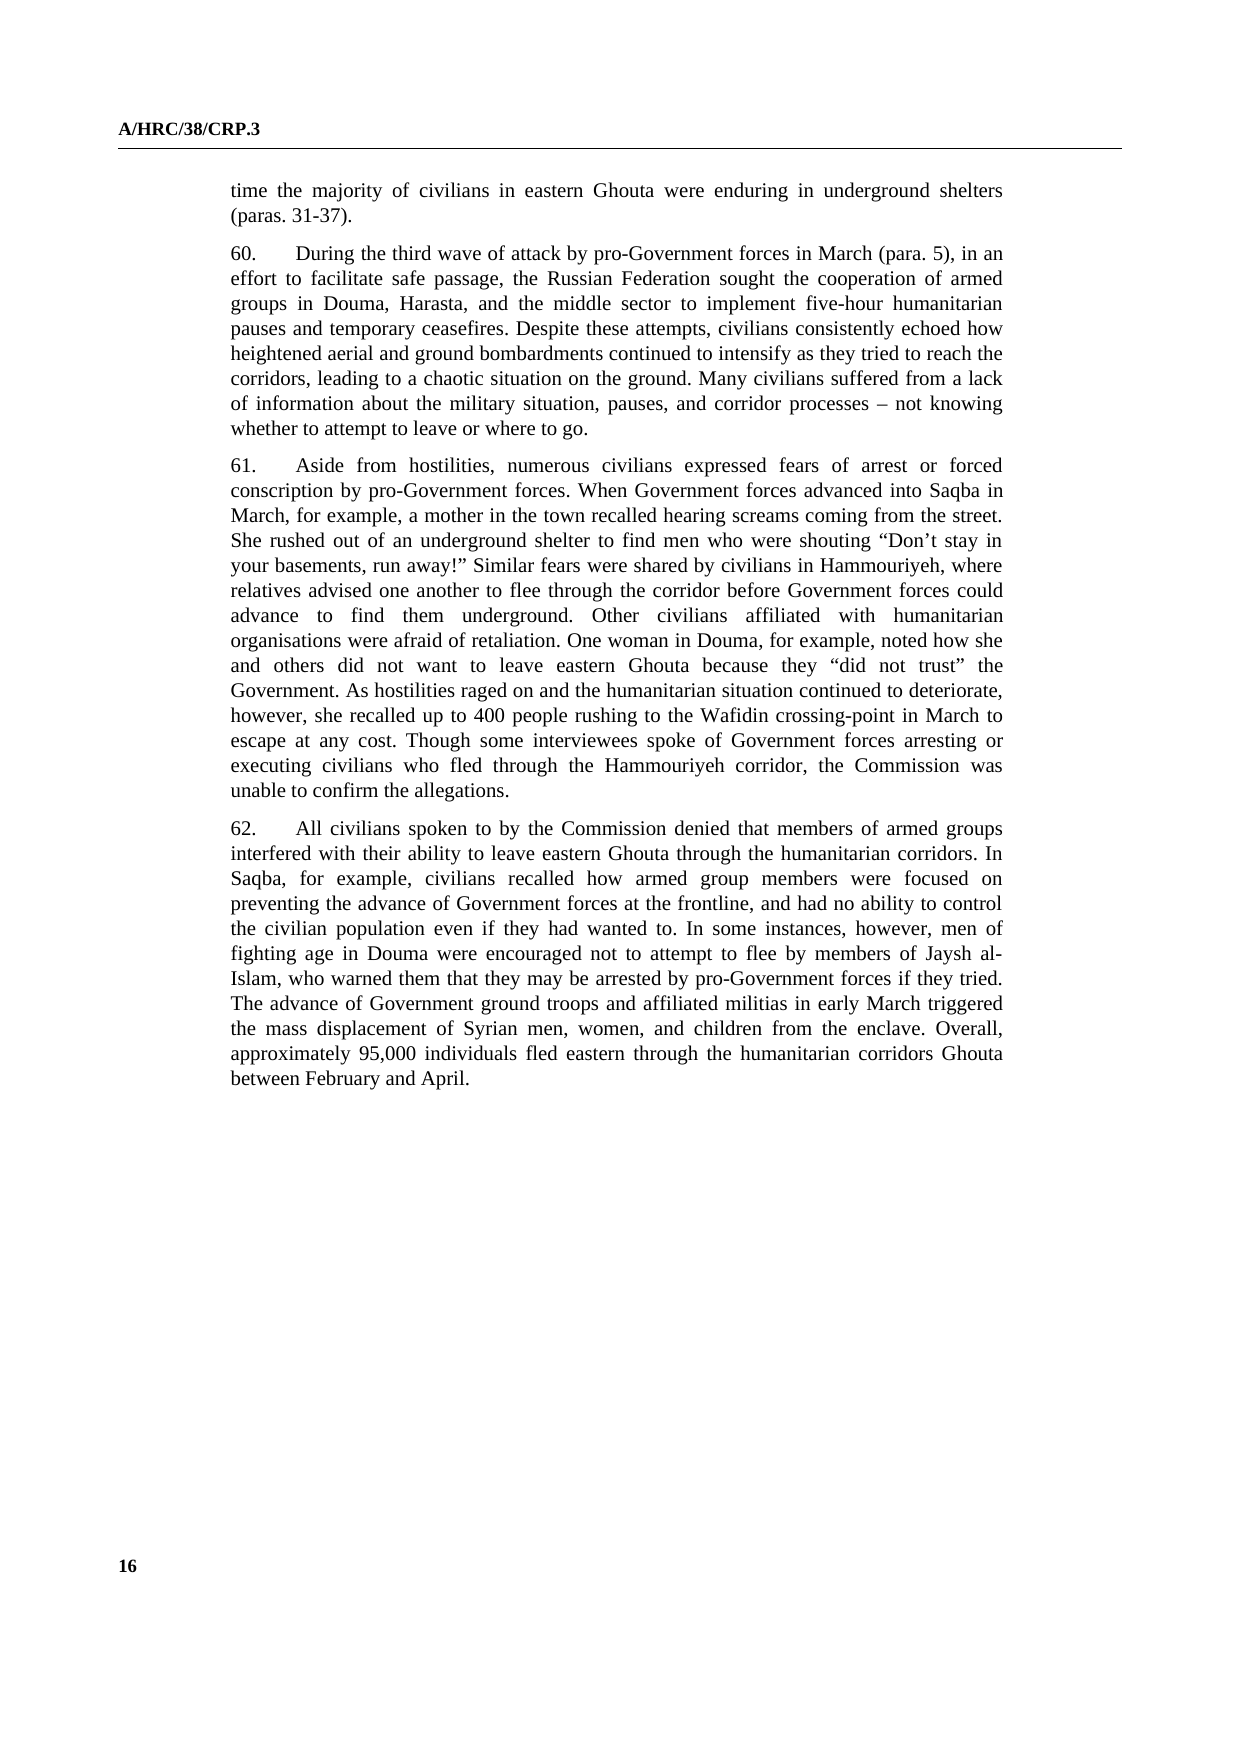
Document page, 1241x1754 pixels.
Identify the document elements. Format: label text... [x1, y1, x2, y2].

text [230, 177, 1004, 227]
text 61. Aside from hostilities, numerous civilians expressed fears of arrest or forced conscription by pro-Government forces. When Government forces advanced into Saqba in March, for example, a mother in the town recalled hearing screams coming from the street. She rushed out of an underground shelter to find men who were shouting “Don’t stay in your basements, run away!” Similar fears were shared by civilians in Hammouriyeh, where relatives advised one another to flee through the corridor before Government forces could advance to find them underground. Other civilians affiliated with humanitarian organisations were afraid of retaliation. One woman in Douma, for example, noted how she and others did not want to leave eastern Ghouta because they “did not trust” the Government. As hostilities raged on and the humanitarian situation continued to deteriorate, however, she recalled up to 400 people rushing to the Wafidin crossing-point in March to escape at any cost. Though some interviewees spoke of Government forces arresting or executing civilians who fled through the Hammouriyeh corridor, the Commission was unable to confirm the allegations. [230, 452, 1004, 802]
text 62. All civilians spoken to by the Commission denied that members of armed groups interfered with their ability to leave eastern Ghouta through the humanitarian corridors. In Saqba, for example, civilians recalled how armed group members were focused on preventing the advance of Government forces at the frontline, and had no ability to control the civilian population even if they had wanted to. In some instances, however, men of fighting age in Douma were encouraged not to attempt to flee by members of Jaysh al-Islam, who warned them that they may be arrested by pro-Government forces if they tried. The advance of Government ground troops and affiliated militias in early March triggered the mass displacement of Syrian men, women, and children from the enclave. Overall, approximately 95,000 individuals fled eastern through the humanitarian corridors Ghouta between February and April. [230, 815, 1004, 1090]
text 60. During the third wave of attack by pro-Government forces in March (para. 5), in an effort to facilitate safe passage, the Russian Federation sought the cooperation of armed groups in Douma, Harasta, and the middle sector to implement five-hour humanitarian pauses and temporary ceasefires. Despite these attempts, civilians consistently echoed how heightened aerial and ground bombardments continued to intensify as they tried to reach the corridors, leading to a chaotic situation on the ground. Many civilians suffered from a lack of information about the military situation, pauses, and corridor processes – not knowing whether to attempt to leave or where to go. [230, 240, 1004, 440]
